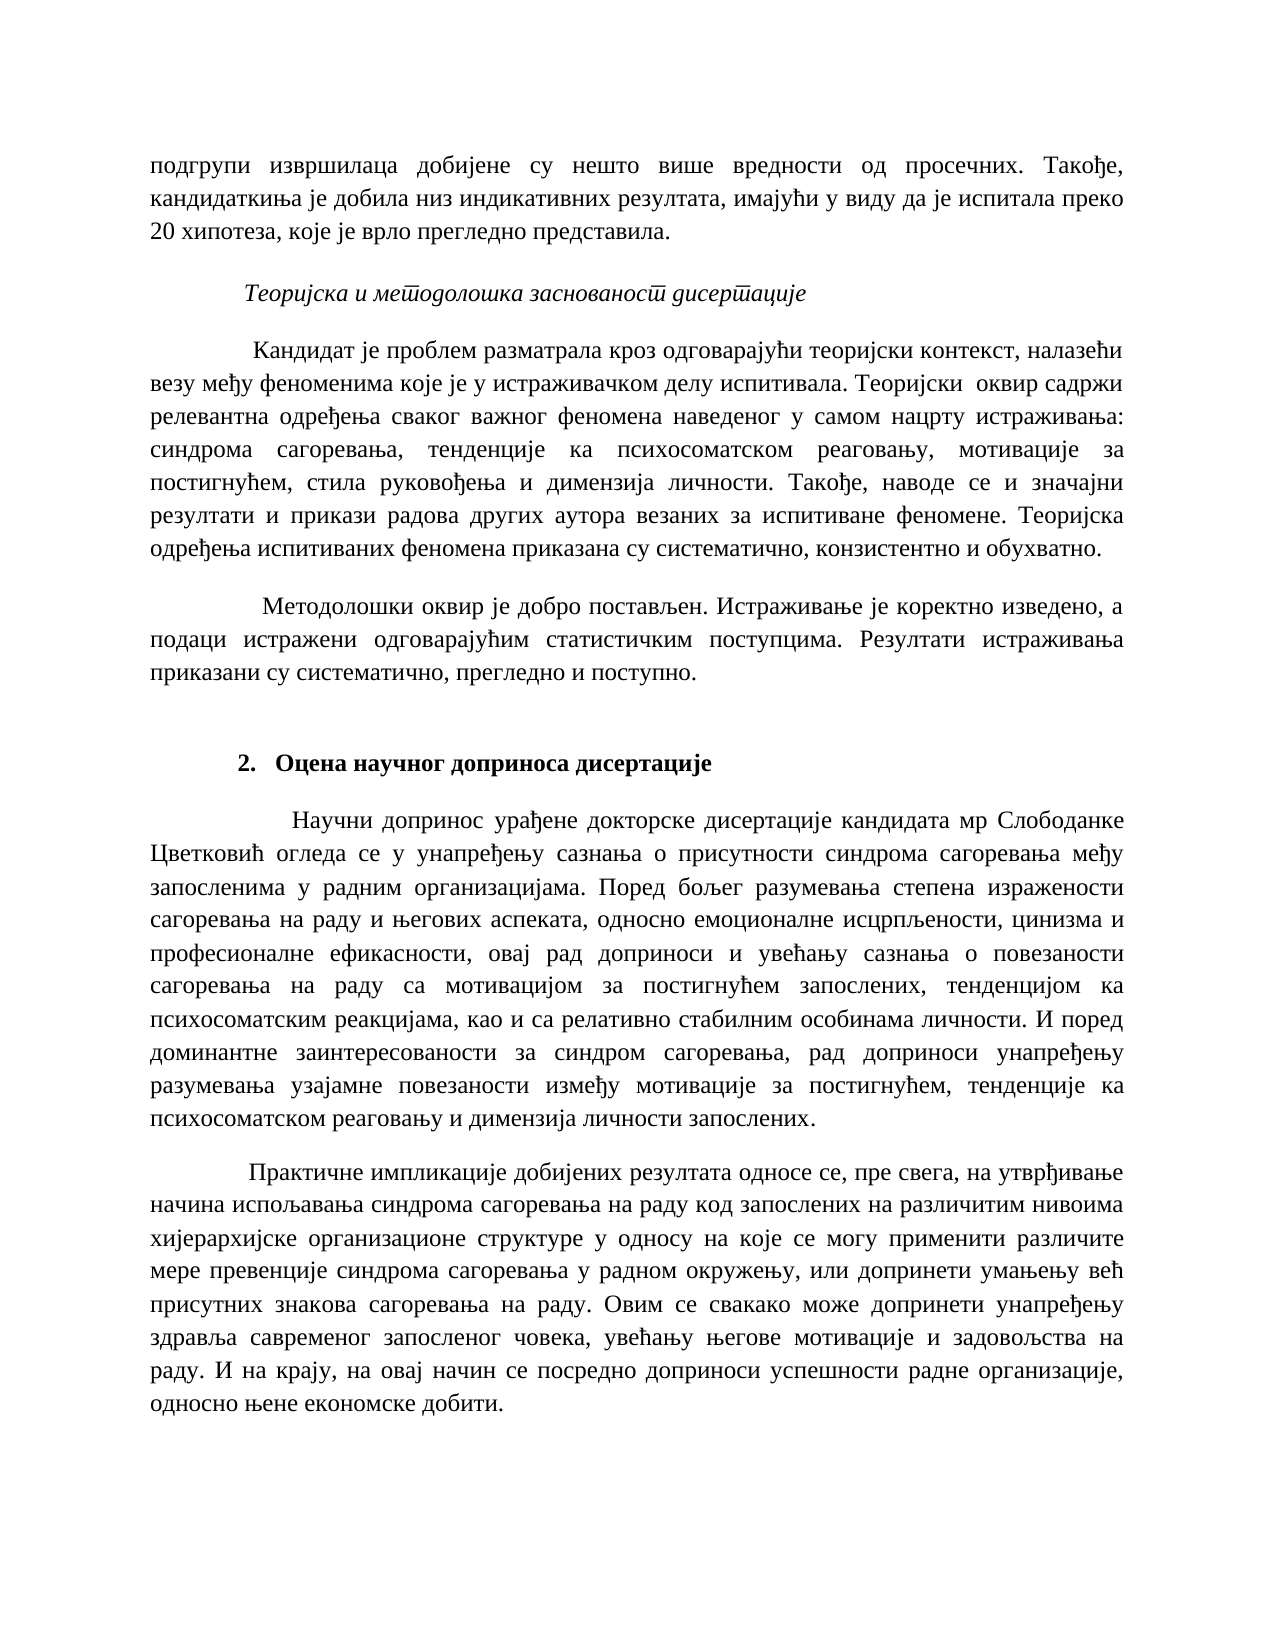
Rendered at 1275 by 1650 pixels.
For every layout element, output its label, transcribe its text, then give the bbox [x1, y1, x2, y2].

text Практичне импликације добијених резултата односе се, пре свега, на утврђивање начина испољавања синдрома сагоревања на раду код запослених на различитим нивоима хијерархијске организационе структуре у односу на које се могу применити различите мере превенције синдрома сагоревања у радном окружењу, или допринети умањењу већ присутних знакова сагоревања на раду. Овим се свакако може допринети унапређењу здравља савременог запосленог човека, увећању његове мотивације и задовољства на раду. И на крају, на овај начин се посредно доприноси успешности радне организације, односно њене економске добити. [150, 1157, 1125, 1416]
text Методолошки оквир је добро постављен. Истраживање је коректно изведено, а подаци истражени одговарајућим статистичким поступцима. Резултати истраживања приказани су систематично, прегледно и поступно. [150, 591, 1125, 686]
text Теоријска и методолошка заснованост дисертације [150, 278, 1125, 307]
text Кандидат је проблем разматрала кроз одговарајући теоријски контекст, налазећи везу међу феноменима које је у истраживачком делу испитивала. Теоријски оквир садржи релевантна одређења сваког важног феномена наведеног у самом нацрту истраживања: синдрома сагоревања, тенденције ка психосоматском реаговању, мотивације за постигнућем, стила руковођења и димензија личности. Такође, наводе се и значајни резултати и прикази радова других аутора везаних за испитиване феномене. Теоријска одређења испитиваних феномена приказана су систематично, конзистентно и обухватно. [150, 335, 1125, 562]
text Научни допринос урађене докторске дисертације кандидата мр Слободанке Цветковић огледа се у унапређењу сазнања о присутности синдрома сагоревања међу запосленима у радним организацијама. Поред бољег разумевања степена изражености сагоревања на раду и његових аспеката, односно емоционалне исцрпљености, цинизма и професионалне ефикасности, овај рад доприноси и увећању сазнања о повезаности сагоревања на раду са мотивацијом за постигнућем запослених, тенденцијом ка психосоматским реакцијама, као и са релативно стабилним особинама личности. И поред доминантне заинтересованости за синдром сагоревања, рад доприноси унапређењу разумевања узајамне повезаности између мотивације за постигнућем, тенденције ка психосоматском реаговању и димензија личности запослених. [150, 806, 1125, 1131]
list Оцена научног доприноса дисертације [237, 748, 1125, 777]
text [150, 150, 1125, 245]
